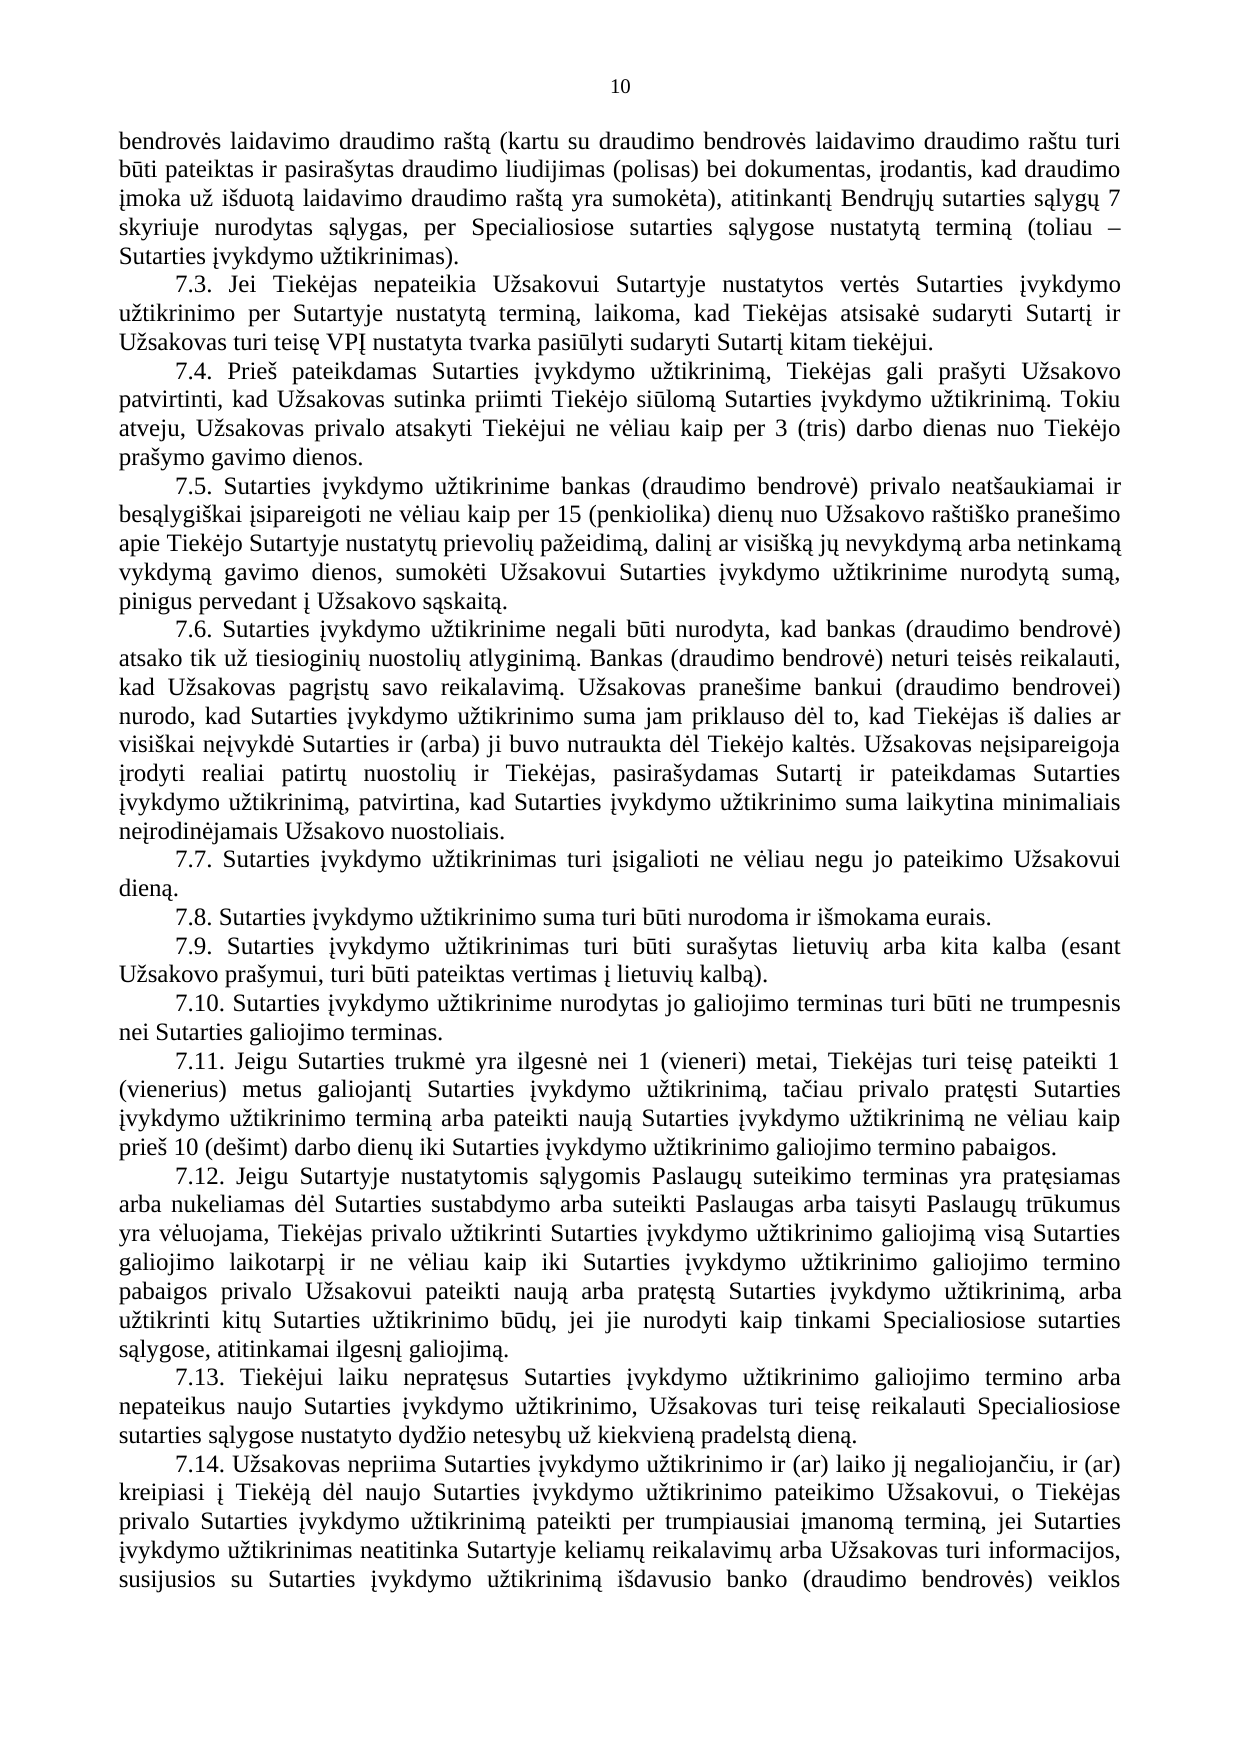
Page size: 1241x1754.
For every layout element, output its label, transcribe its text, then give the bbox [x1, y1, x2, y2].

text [118, 126, 1122, 269]
text 7.3. Jei Tiekėjas nepateikia Užsakovui Sutartyje nustatytos vertės Sutarties įvykdymo užtikrinimo per Sutartyje nustatytą terminą, laikoma, kad Tiekėjas atsisakė sudaryti Sutartį ir Užsakovas turi teisę VPĮ nustatyta tvarka pasiūlyti sudaryti Sutartį kitam tiekėjui. [118, 269, 1122, 356]
text 7.6. Sutarties įvykdymo užtikrinime negali būti nurodyta, kad bankas (draudimo bendrovė) atsako tik už tiesioginių nuostolių atlyginimą. Bankas (draudimo bendrovė) neturi teisės reikalauti, kad Užsakovas pagrįstų savo reikalavimą. Užsakovas pranešime bankui (draudimo bendrovei) nurodo, kad Sutarties įvykdymo užtikrinimo suma jam priklauso dėl to, kad Tiekėjas iš dalies ar visiškai neįvykdė Sutarties ir (arba) ji buvo nutraukta dėl Tiekėjo kaltės. Užsakovas neįsipareigoja įrodyti realiai patirtų nuostolių ir Tiekėjas, pasirašydamas Sutartį ir pateikdamas Sutarties įvykdymo užtikrinimą, patvirtina, kad Sutarties įvykdymo užtikrinimo suma laikytina minimaliais neįrodinėjamais Užsakovo nuostoliais. [118, 614, 1122, 844]
text 7.4. Prieš pateikdamas Sutarties įvykdymo užtikrinimą, Tiekėjas gali prašyti Užsakovo patvirtinti, kad Užsakovas sutinka priimti Tiekėjo siūlomą Sutarties įvykdymo užtikrinimą. Tokiu atveju, Užsakovas privalo atsakyti Tiekėjui ne vėliau kaip per 3 (tris) darbo dienas nuo Tiekėjo prašymo gavimo dienos. [118, 356, 1122, 471]
text 7.13. Tiekėjui laiku nepratęsus Sutarties įvykdymo užtikrinimo galiojimo termino arba nepateikus naujo Sutarties įvykdymo užtikrinimo, Užsakovas turi teisę reikalauti Specialiosiose sutarties sąlygose nustatyto dydžio netesybų už kiekvieną pradelstą dieną. [118, 1362, 1122, 1449]
text 7.11. Jeigu Sutarties trukmė yra ilgesnė nei 1 (vieneri) metai, Tiekėjas turi teisę pateikti 1 (vienerius) metus galiojantį Sutarties įvykdymo užtikrinimą, tačiau privalo pratęsti Sutarties įvykdymo užtikrinimo terminą arba pateikti naują Sutarties įvykdymo užtikrinimą ne vėliau kaip prieš 10 (dešimt) darbo dienų iki Sutarties įvykdymo užtikrinimo galiojimo termino pabaigos. [118, 1046, 1122, 1161]
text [118, 1449, 1122, 1592]
text 7.12. Jeigu Sutartyje nustatytomis sąlygomis Paslaugų suteikimo terminas yra pratęsiamas arba nukeliamas dėl Sutarties sustabdymo arba suteikti Paslaugas arba taisyti Paslaugų trūkumus yra vėluojama, Tiekėjas privalo užtikrinti Sutarties įvykdymo užtikrinimo galiojimą visą Sutarties galiojimo laikotarpį ir ne vėliau kaip iki Sutarties įvykdymo užtikrinimo galiojimo termino pabaigos privalo Užsakovui pateikti naują arba pratęstą Sutarties įvykdymo užtikrinimą, arba užtikrinti kitų Sutarties užtikrinimo būdų, jei jie nurodyti kaip tinkami Specialiosiose sutarties sąlygose, atitinkamai ilgesnį galiojimą. [118, 1161, 1122, 1362]
text 7.5. Sutarties įvykdymo užtikrinime bankas (draudimo bendrovė) privalo neatšaukiamai ir besąlygiškai įsipareigoti ne vėliau kaip per 15 (penkiolika) dienų nuo Užsakovo raštiško pranešimo apie Tiekėjo Sutartyje nustatytų prievolių pažeidimą, dalinį ar visišką jų nevykdymą arba netinkamą vykdymą gavimo dienos, sumokėti Užsakovui Sutarties įvykdymo užtikrinime nurodytą sumą, pinigus pervedant į Užsakovo sąskaitą. [118, 471, 1122, 614]
text 7.9. Sutarties įvykdymo užtikrinimas turi būti surašytas lietuvių arba kita kalba (esant Užsakovo prašymui, turi būti pateiktas vertimas į lietuvių kalbą). [118, 931, 1122, 988]
text 7.8. Sutarties įvykdymo užtikrinimo suma turi būti nurodoma ir išmokama eurais. [118, 902, 1122, 931]
text 7.10. Sutarties įvykdymo užtikrinime nurodytas jo galiojimo terminas turi būti ne trumpesnis nei Sutarties galiojimo terminas. [118, 988, 1122, 1046]
text 7.7. Sutarties įvykdymo užtikrinimas turi įsigalioti ne vėliau negu jo pateikimo Užsakovui dieną. [118, 844, 1122, 902]
